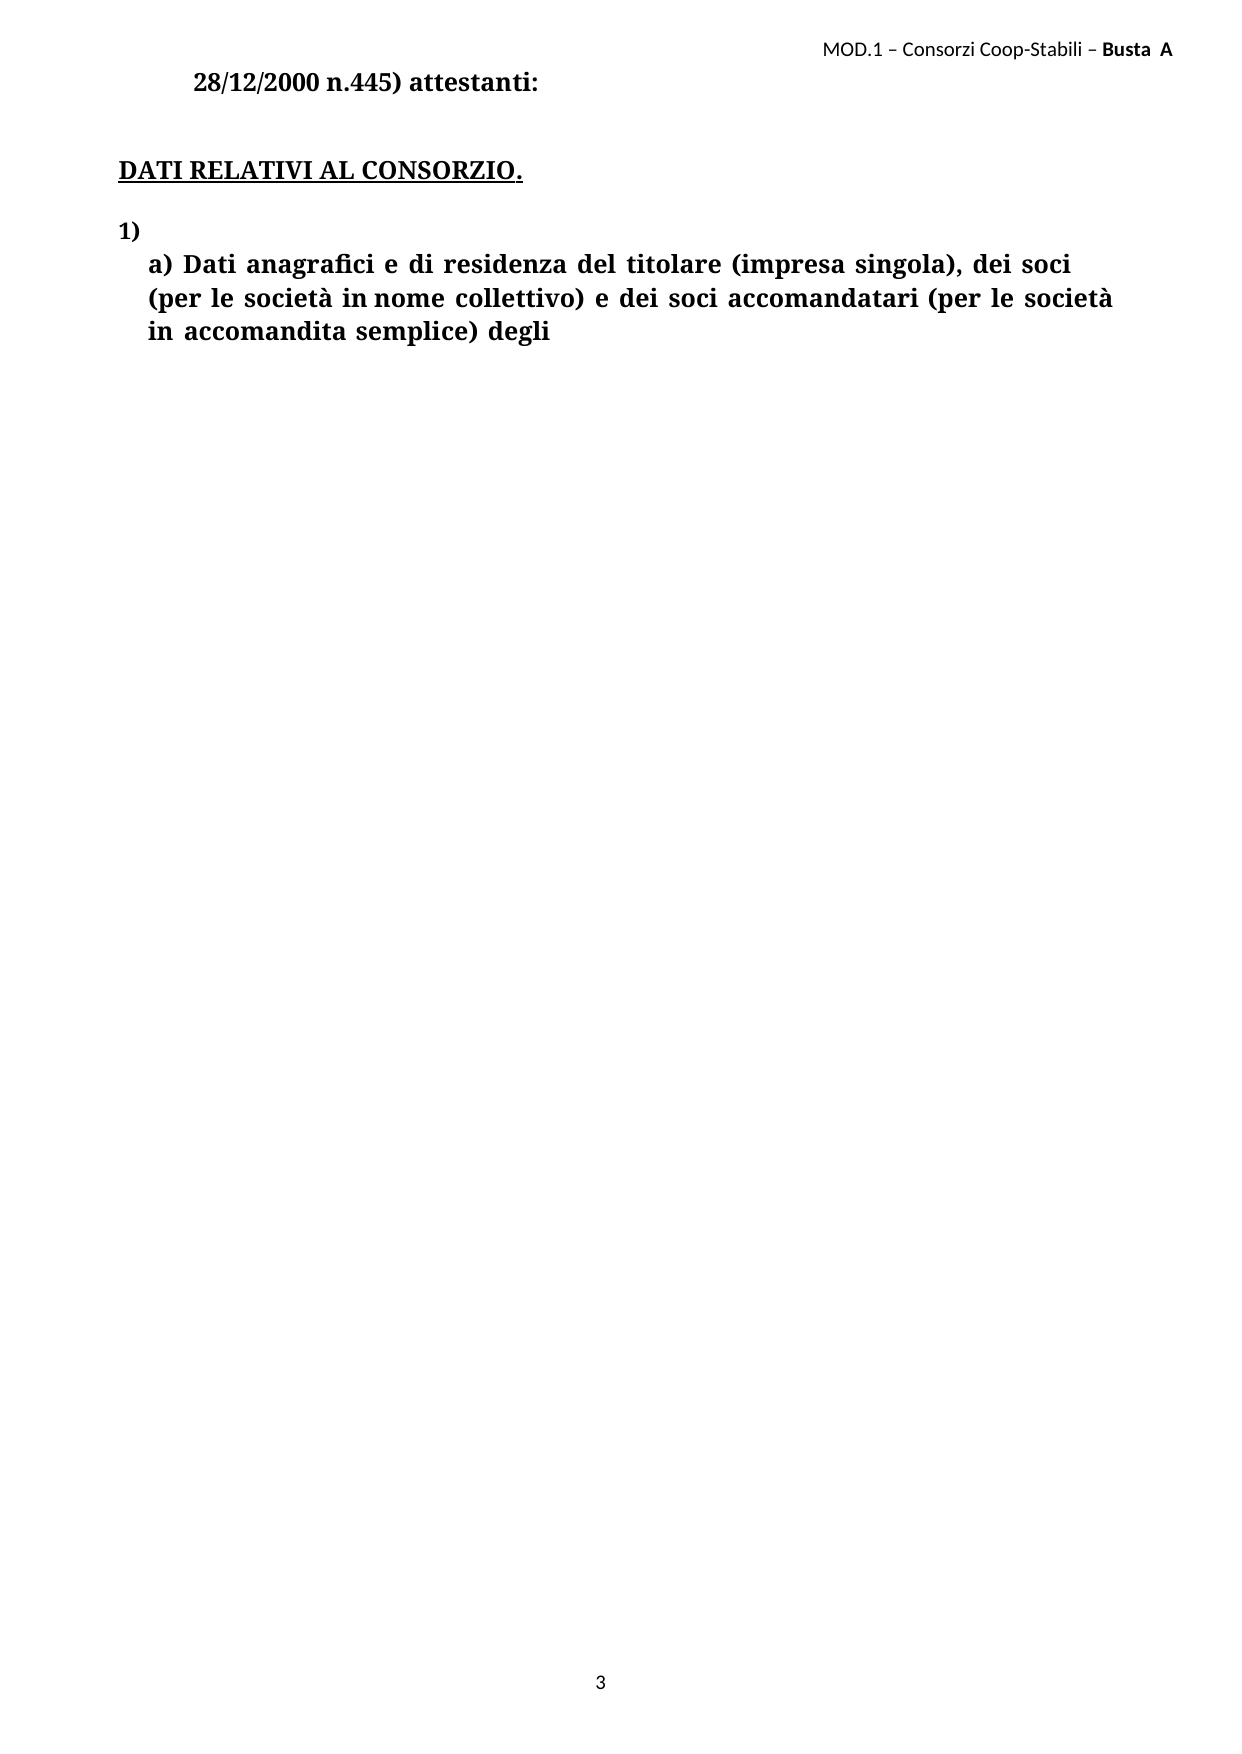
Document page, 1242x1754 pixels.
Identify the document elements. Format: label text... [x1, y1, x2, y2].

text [118, 69, 1130, 97]
text a) Dati anagrafici e di residenza del titolare (impresa singola), dei soci (per le società in nome collettivo) e dei soci accomandatari (per le società in accomandita semplice) degli [148, 247, 1130, 348]
text DATI RELATIVI AL CONSORZIO. [118, 157, 1137, 185]
text 1) [118, 215, 1137, 246]
